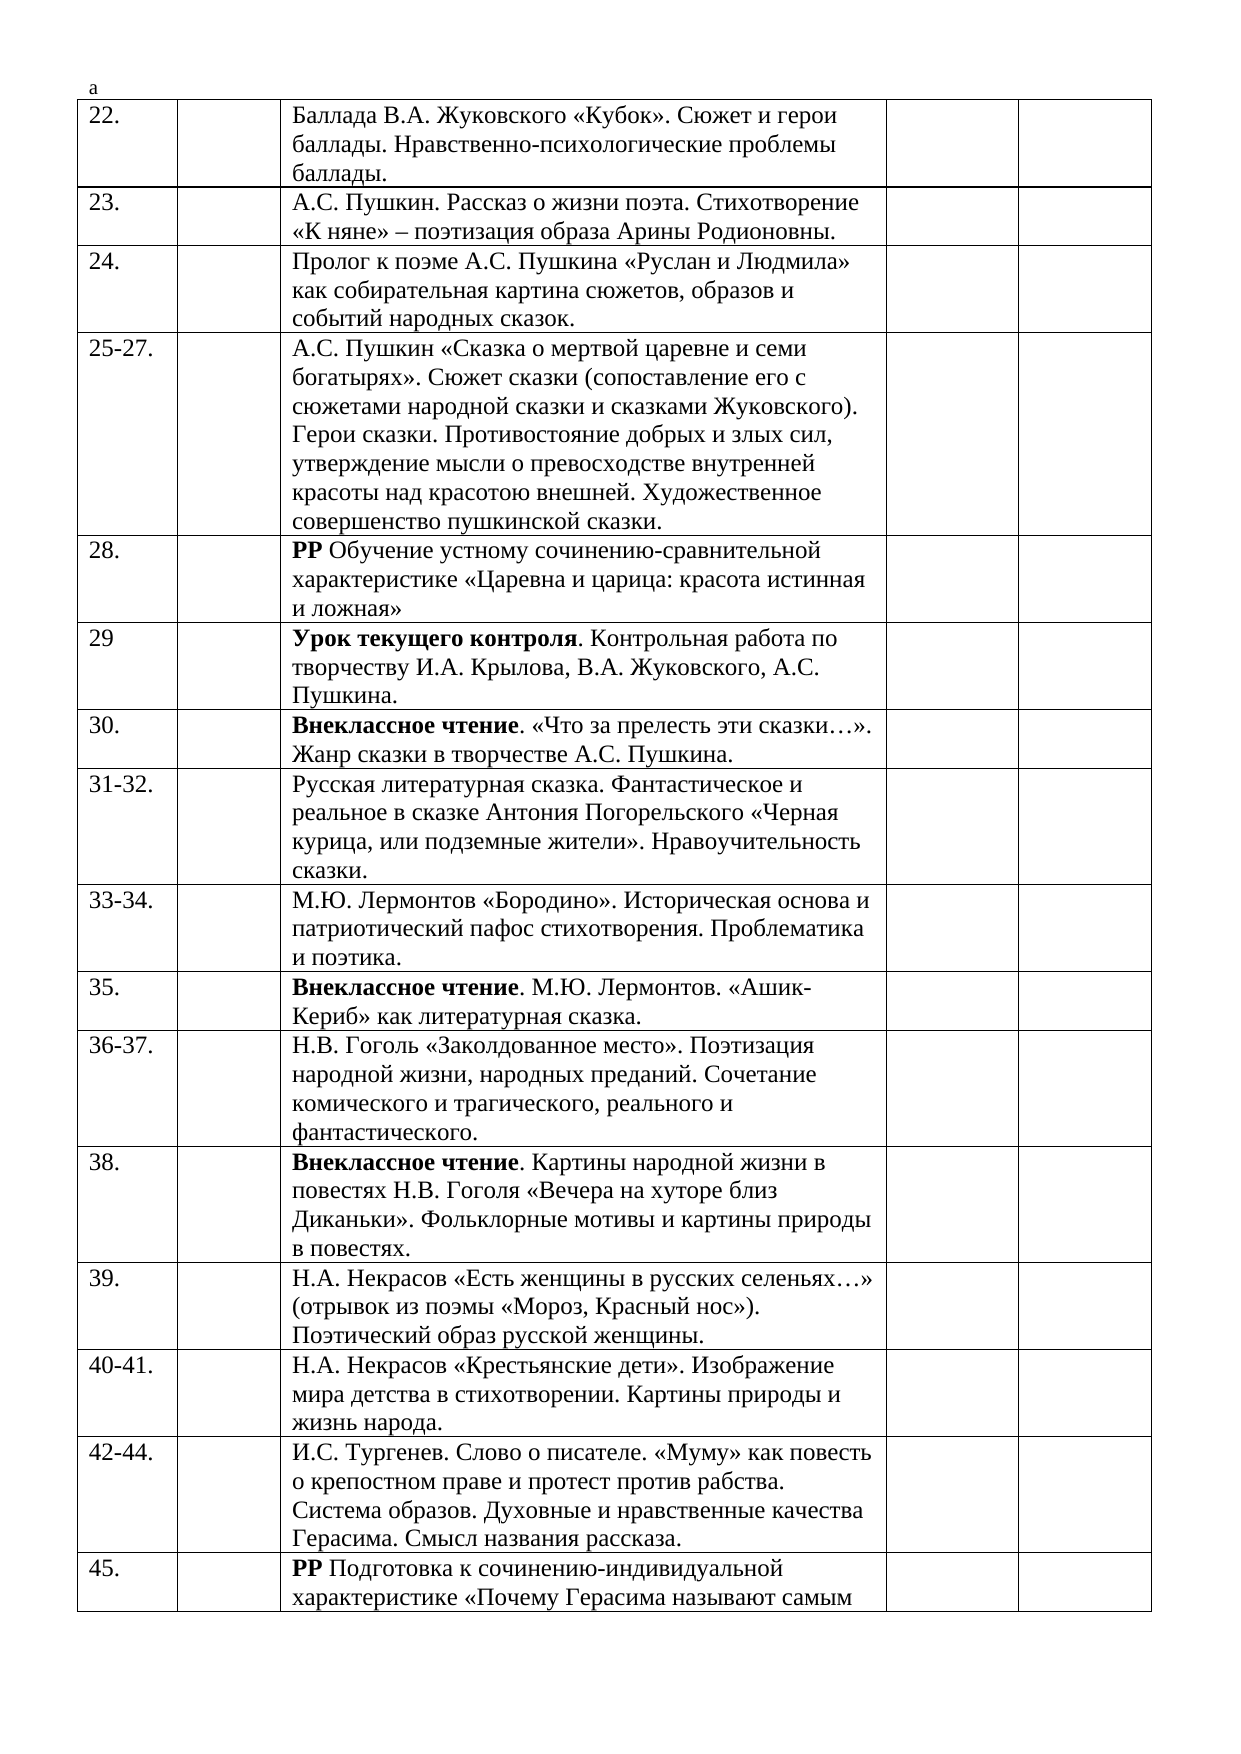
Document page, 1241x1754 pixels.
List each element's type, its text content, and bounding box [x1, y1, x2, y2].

table_cell 42-44. [78, 1437, 177, 1552]
table_cell [178, 972, 280, 1029]
table_cell [178, 769, 280, 884]
table_cell Урок текущего контроля. Контрольная работа по творчеству И.А. Крылова, В.А. Жуковского, А.С. Пушкина. [281, 623, 886, 709]
table_cell [1019, 972, 1151, 1029]
table_cell [1019, 710, 1151, 768]
table_cell [887, 972, 1018, 1029]
table_cell [178, 1263, 280, 1349]
table_cell [887, 885, 1018, 971]
table_cell [178, 1553, 280, 1611]
table_cell 40-41. [78, 1350, 177, 1436]
table_cell [887, 100, 1018, 186]
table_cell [281, 1553, 886, 1611]
table_cell 29 [78, 623, 177, 709]
table_cell [1019, 100, 1151, 186]
table_cell Русская литературная сказка. Фантастическое и реальное в сказке Антония Погорельского «Черная курица, или подземные жители». Нравоучительность сказки. [281, 769, 886, 884]
table_cell [887, 769, 1018, 884]
table_cell [178, 246, 280, 332]
table_cell 22. [78, 100, 177, 186]
table_cell [178, 710, 280, 768]
table_cell 23. [78, 188, 177, 245]
table_cell [887, 1147, 1018, 1262]
table_cell [178, 1147, 280, 1262]
table_cell Н.А. Некрасов «Крестьянские дети». Изображение мира детства в стихотворении. Картины природы и жизнь народа. [281, 1350, 886, 1436]
table_cell [178, 885, 280, 971]
table_cell [887, 188, 1018, 245]
table_cell [178, 1031, 280, 1146]
table_cell [1019, 1350, 1151, 1436]
table_cell Н.А. Некрасов «Есть женщины в русских селеньях…» (отрывок из поэмы «Мороз, Красный нос»). Поэтический образ русской женщины. [281, 1263, 886, 1349]
table_cell [887, 1350, 1018, 1436]
table_cell 45. [78, 1553, 177, 1611]
table_cell 33-34. [78, 885, 177, 971]
table_cell [1019, 536, 1151, 622]
table_cell РР Обучение устному сочинению-сравнительной характеристике «Царевна и царица: красота истинная и ложная» [281, 536, 886, 622]
table_cell И.С. Тургенев. Слово о писателе. «Муму» как повесть о крепостном праве и протест против рабства. Система образов. Духовные и нравственные качества Герасима. Смысл названия рассказа. [281, 1437, 886, 1552]
table_cell [178, 1350, 280, 1436]
table_cell А.С. Пушкин «Сказка о мертвой царевне и семи богатырях». Сюжет сказки (сопоставление его с сюжетами народной сказки и сказками Жуковского). Герои сказки. Противостояние добрых и злых сил, утверждение мысли о превосходстве внутренней красоты над красотою внешней. Художественное совершенство пушкинской сказки. [281, 333, 886, 534]
table_cell [887, 333, 1018, 534]
table_cell [1019, 1437, 1151, 1552]
table_cell [1019, 1147, 1151, 1262]
table_cell Внеклассное чтение. М.Ю. Лермонтов. «Ашик-Кериб» как литературная сказка. [281, 972, 886, 1029]
table_cell 28. [78, 536, 177, 622]
table_cell [178, 100, 280, 186]
table_cell [178, 188, 280, 245]
table_cell [178, 1437, 280, 1552]
table_cell [887, 1437, 1018, 1552]
table_cell [1019, 885, 1151, 971]
table_cell 30. [78, 710, 177, 768]
table_cell Н.В. Гоголь «Заколдованное место». Поэтизация народной жизни, народных преданий. Сочетание комического и трагического, реального и фантастического. [281, 1031, 886, 1146]
table_cell [1019, 1031, 1151, 1146]
table_cell Внеклассное чтение. «Что за прелесть эти сказки…». Жанр сказки в творчестве А.С. Пушкина. [281, 710, 886, 768]
table_cell [1019, 623, 1151, 709]
table_cell [1019, 1263, 1151, 1349]
table_cell [178, 536, 280, 622]
table_cell [887, 1553, 1018, 1611]
table_cell А.С. Пушкин. Рассказ о жизни поэта. Стихотворение «К няне» – поэтизация образа Арины Родионовны. [281, 188, 886, 245]
table_cell [887, 710, 1018, 768]
table_cell [178, 623, 280, 709]
table_cell [887, 246, 1018, 332]
table_cell [887, 623, 1018, 709]
table_cell [887, 1263, 1018, 1349]
table_cell 31-32. [78, 769, 177, 884]
table_cell [1019, 188, 1151, 245]
table_cell 25-27. [78, 333, 177, 534]
table_cell 36-37. [78, 1031, 177, 1146]
table_cell 39. [78, 1263, 177, 1349]
table_cell 24. [78, 246, 177, 332]
table_cell [178, 333, 280, 534]
table_cell М.Ю. Лермонтов «Бородино». Историческая основа и патриотический пафос стихотворения. Проблематика и поэтика. [281, 885, 886, 971]
table_cell Баллада В.А. Жуковского «Кубок». Сюжет и герои баллады. Нравственно-психологические проблемы баллады. [281, 100, 886, 186]
table_cell [1019, 769, 1151, 884]
table_cell 38. [78, 1147, 177, 1262]
table_cell [1019, 333, 1151, 534]
table_cell 35. [78, 972, 177, 1029]
table_cell Внеклассное чтение. Картины народной жизни в повестях Н.В. Гоголя «Вечера на хуторе близ Диканьки». Фольклорные мотивы и картины природы в повестях. [281, 1147, 886, 1262]
table_cell [1019, 246, 1151, 332]
table_cell [887, 536, 1018, 622]
table_cell Пролог к поэме А.С. Пушкина «Руслан и Людмила» как собирательная картина сюжетов, образов и событий народных сказок. [281, 246, 886, 332]
table_cell [1019, 1553, 1151, 1611]
table_cell [887, 1031, 1018, 1146]
